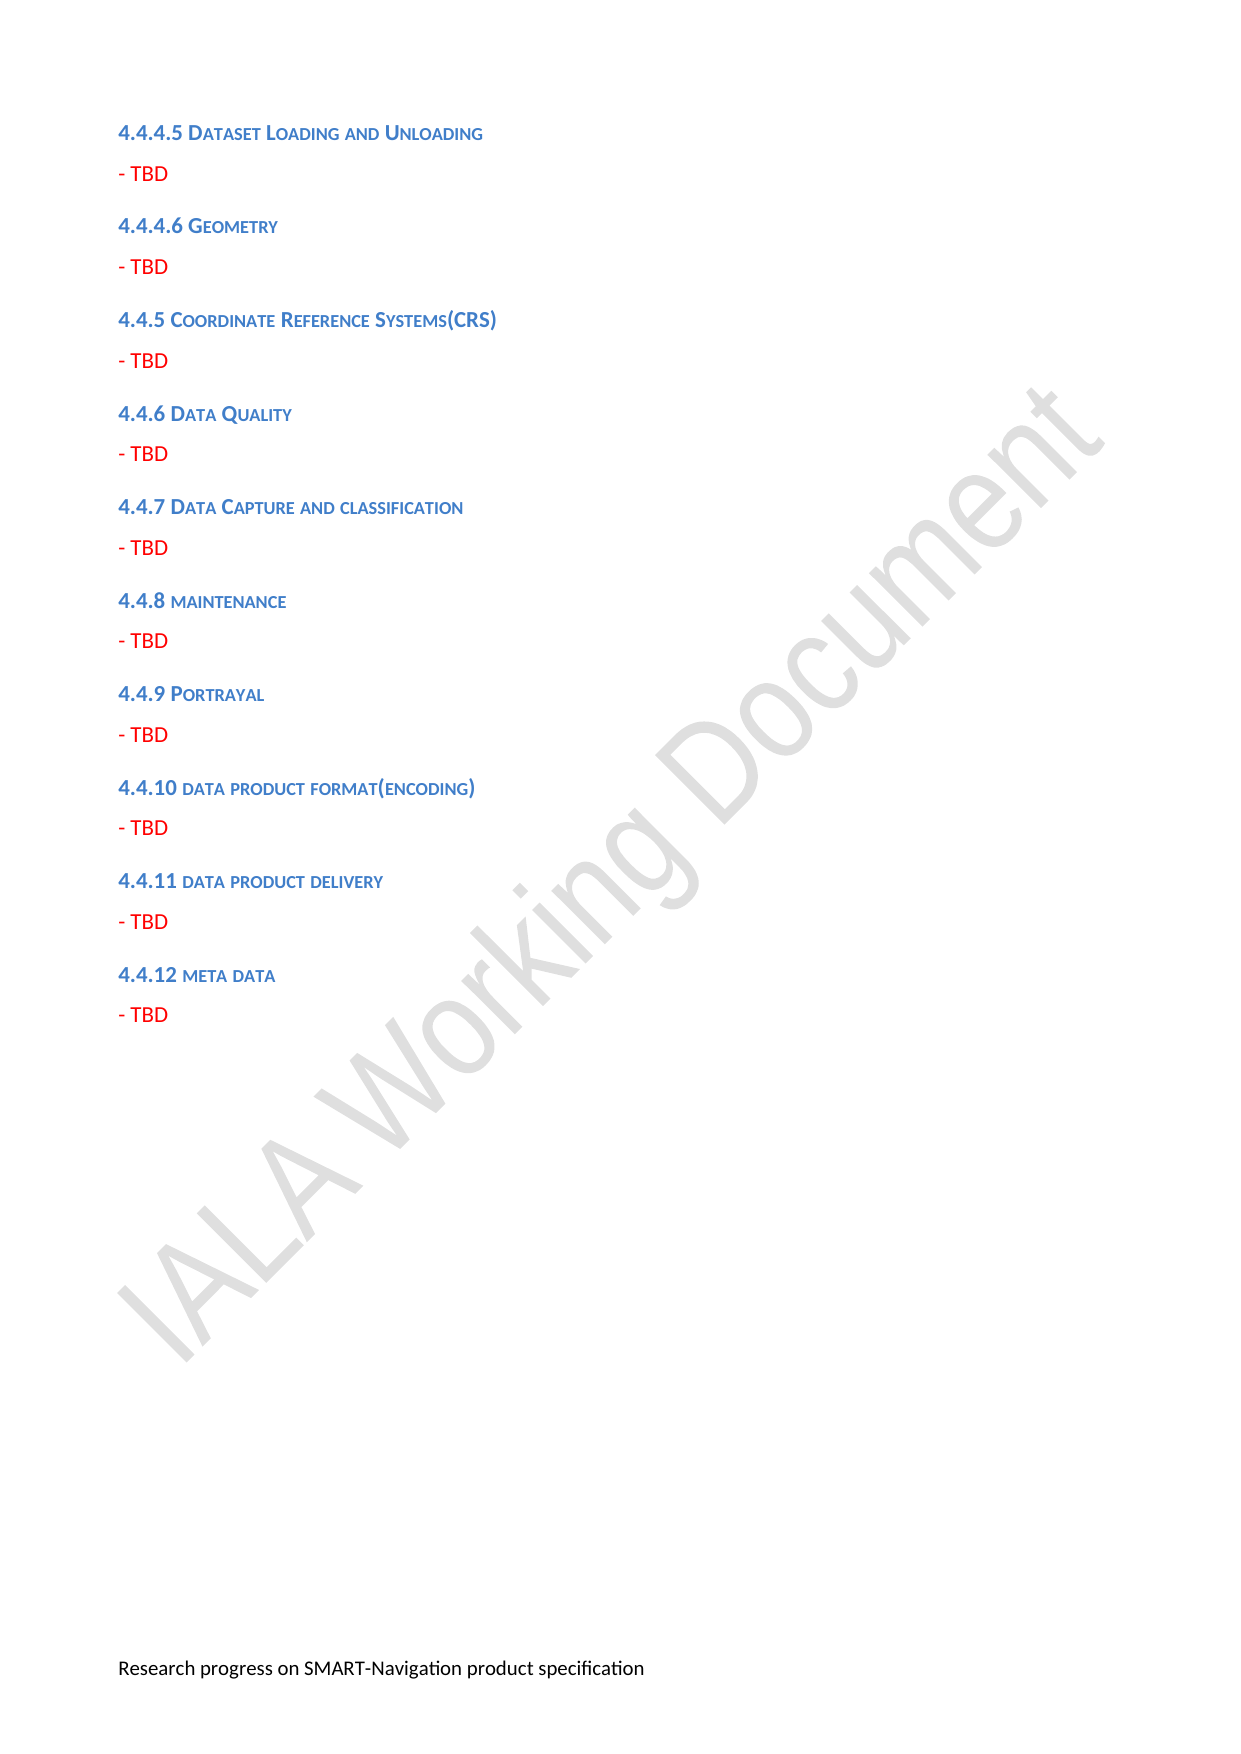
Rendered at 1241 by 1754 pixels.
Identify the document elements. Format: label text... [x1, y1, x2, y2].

text - TBD [118, 159, 1122, 187]
text - TBD [118, 346, 1122, 374]
subtitle 4.4.4.5 Dataset Loading and Unloading [118, 118, 1122, 146]
text - TBD [118, 439, 1122, 467]
subtitle 4.4.8 maintenance [118, 586, 1122, 614]
subtitle 4.4.6 Data Quality [118, 399, 1122, 427]
subtitle 4.4.5 Coordinate Reference Systems(CRS) [118, 305, 1122, 333]
text - TBD [118, 626, 1122, 654]
subtitle 4.4.11 data product delivery [118, 866, 1122, 894]
subtitle 4.4.7 Data Capture and classification [118, 492, 1122, 520]
subtitle 4.4.9 Portrayal [118, 679, 1122, 707]
text - TBD [118, 720, 1122, 748]
subtitle 4.4.12 meta data [118, 960, 1122, 988]
text - TBD [118, 533, 1122, 561]
text - TBD [118, 252, 1122, 280]
subtitle 4.4.10 data product format(encoding) [118, 773, 1122, 801]
text - TBD [118, 907, 1122, 935]
text - TBD [118, 813, 1122, 841]
text - TBD [118, 1001, 1122, 1028]
subtitle 4.4.4.6 Geometry [118, 212, 1122, 240]
